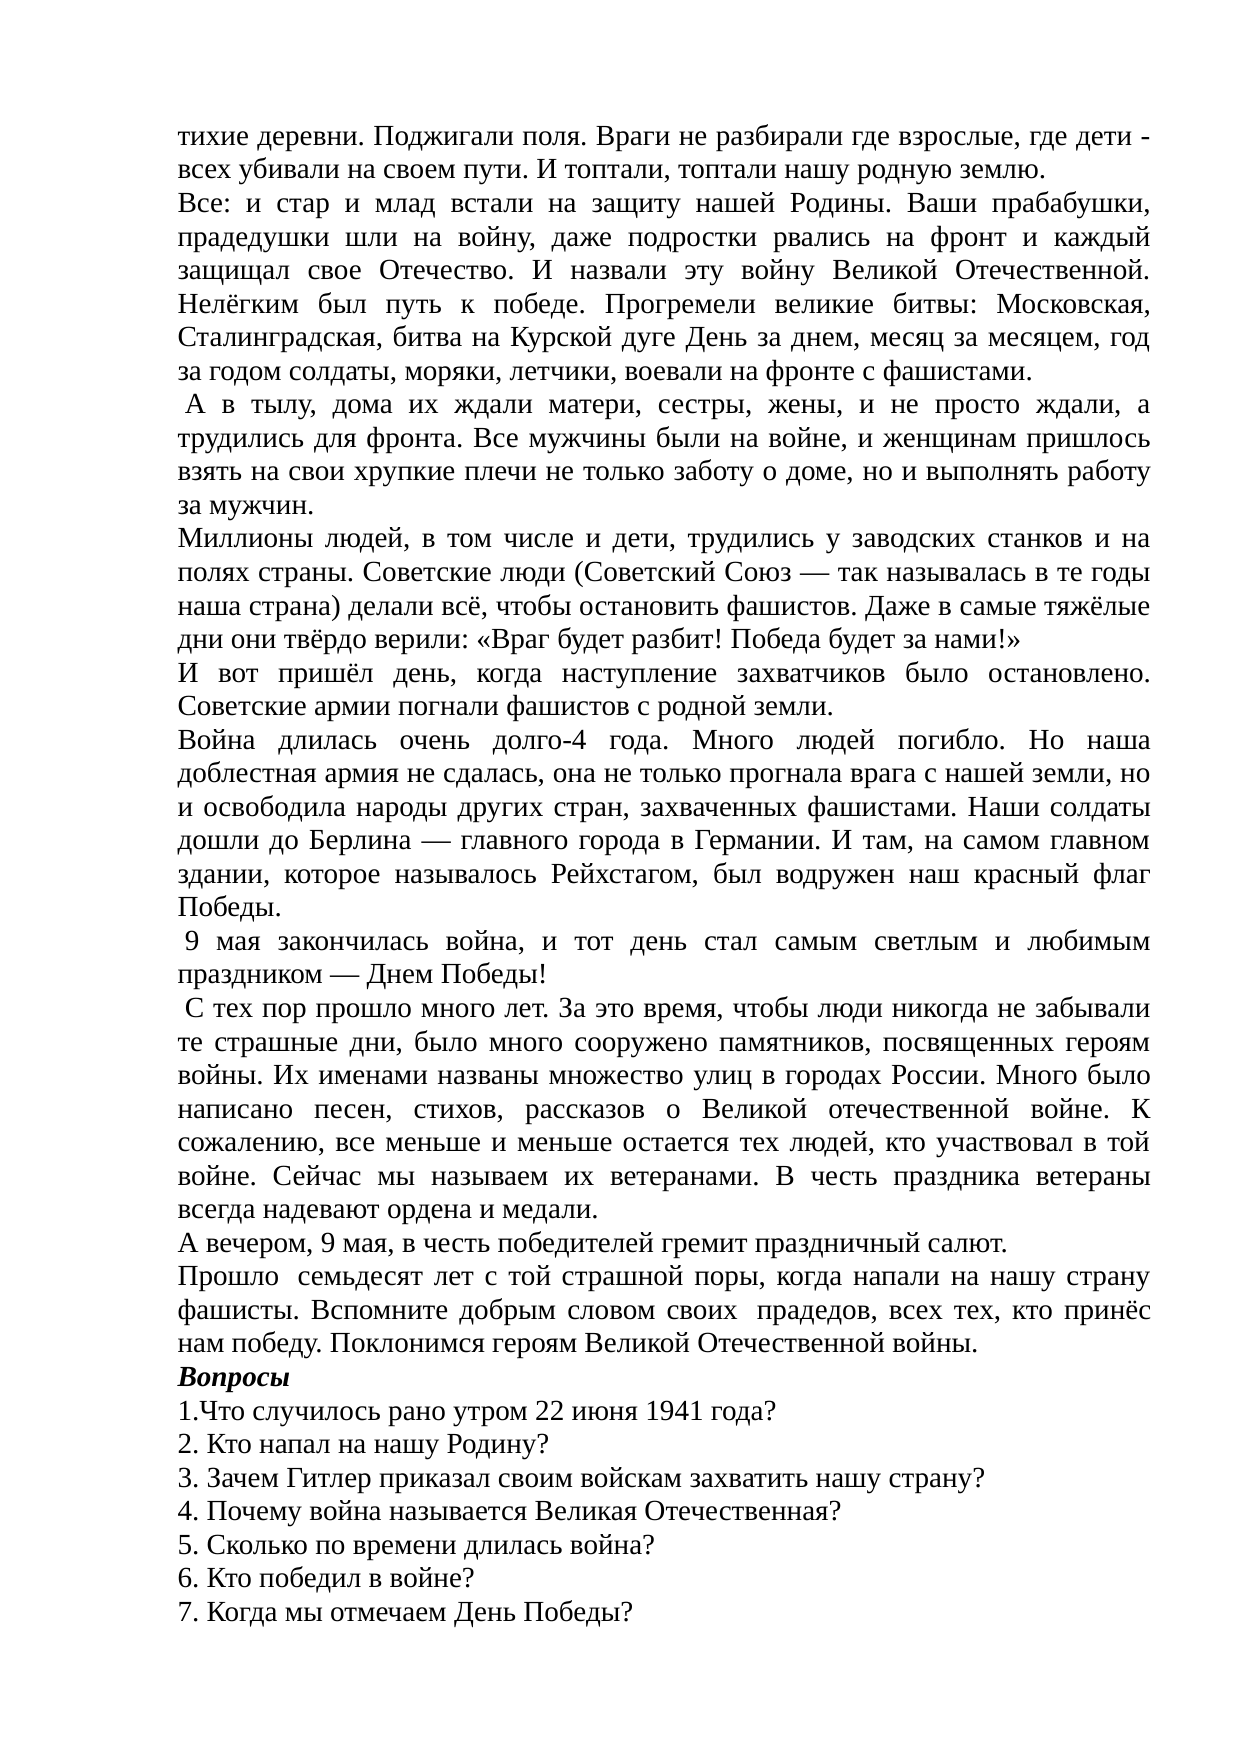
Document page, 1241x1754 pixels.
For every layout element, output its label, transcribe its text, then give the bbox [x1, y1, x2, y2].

text 5. Сколько по времени длилась война? [177, 1527, 1152, 1560]
text 7. Когда мы отмечаем День Победы? [177, 1594, 1152, 1627]
text Война длилась очень долго-4 года. Много людей погибло. Но наша доблестная армия не сдалась, она не только прогнала врага с нашей земли, но и освободила народы других стран, захваченных фашистами. Наши солдаты дошли до Берлина — главного города в Германии. И там, на самом главном здании, которое называлось Рейхстагом, был водружен наш красный флаг Победы. [177, 722, 1152, 923]
text 6. Кто победил в войне? [177, 1560, 1152, 1594]
text 9 мая закончилась война, и тот день стал самым светлым и любимым праздником — Днем Победы! [177, 923, 1152, 990]
text А вечером, 9 мая, в честь победителей гремит праздничный салют. [177, 1225, 1152, 1258]
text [177, 118, 1152, 185]
text И вот пришёл день, когда наступление захватчиков было остановлено. Советские армии погнали фашистов с родной земли. [177, 655, 1152, 722]
text Вопросы [177, 1359, 1152, 1393]
text 4. Почему война называется Великая Отечественная? [177, 1493, 1152, 1527]
text Прошло семьдесят лет с той страшной поры, когда напали на нашу страну фашисты. Вспомните добрым словом своих прадедов, всех тех, кто принёс нам победу. Поклонимся героям Великой Отечественной войны. [177, 1258, 1152, 1359]
text Все: и стар и млад встали на защиту нашей Родины. Ваши прабабушки, прадедушки шли на войну, даже подростки рвались на фронт и каждый защищал свое Отечество. И назвали эту войну Великой Отечественной. Нелёгким был путь к победе. Прогремели великие битвы: Московская, Сталинградская, битва на Курской дуге День за днем, месяц за месяцем, год за годом солдаты, моряки, летчики, воевали на фронте с фашистами. [177, 185, 1152, 386]
text 1.Что случилось рано утром 22 июня 1941 года? [177, 1393, 1152, 1426]
text Миллионы людей, в том числе и дети, трудились у заводских станков и на полях страны. Советские люди (Советский Союз — так называлась в те годы наша страна) делали всё, чтобы остановить фашистов. Даже в самые тяжёлые дни они твёрдо верили: «Враг будет разбит! Победа будет за нами!» [177, 521, 1152, 655]
text С тех пор прошло много лет. За это время, чтобы люди никогда не забывали те страшные дни, было много сооружено памятников, посвященных героям войны. Их именами названы множество улиц в городах России. Много было написано песен, стихов, рассказов о Великой отечественной войне. К сожалению, все меньше и меньше остается тех людей, кто участвовал в той войне. Сейчас мы называем их ветеранами. В честь праздника ветераны всегда надевают ордена и медали. [177, 990, 1152, 1225]
text 2. Кто напал на нашу Родину? [177, 1426, 1152, 1460]
text А в тылу, дома их ждали матери, сестры, жены, и не просто ждали, а трудились для фронта. Все мужчины были на войне, и женщинам пришлось взять на свои хрупкие плечи не только заботу о доме, но и выполнять работу за мужчин. [177, 386, 1152, 521]
text 3. Зачем Гитлер приказал своим войскам захватить нашу страну? [177, 1460, 1152, 1493]
